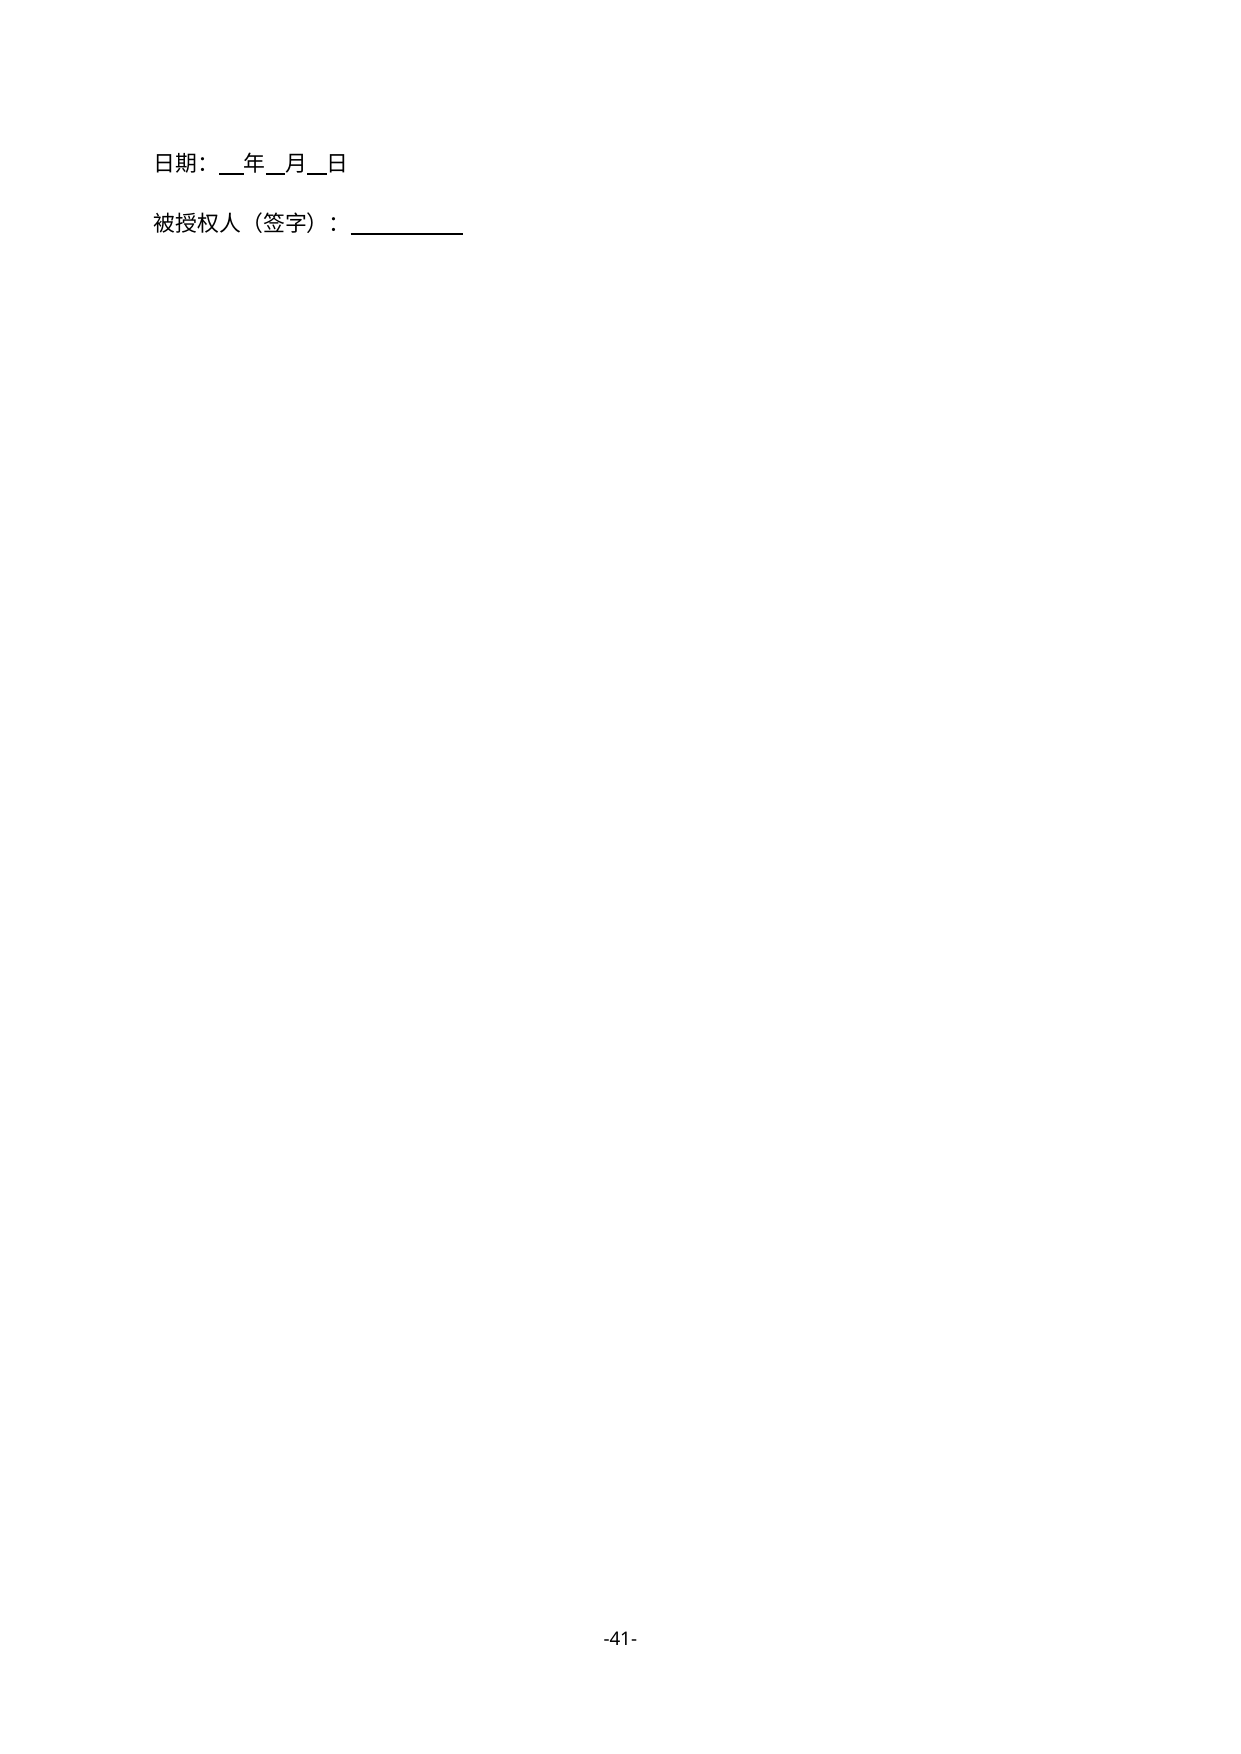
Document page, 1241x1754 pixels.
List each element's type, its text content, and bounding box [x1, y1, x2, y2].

text 被授权人（签字）： [153, 192, 1087, 251]
text 日期： 年 月 日 [153, 132, 1087, 192]
